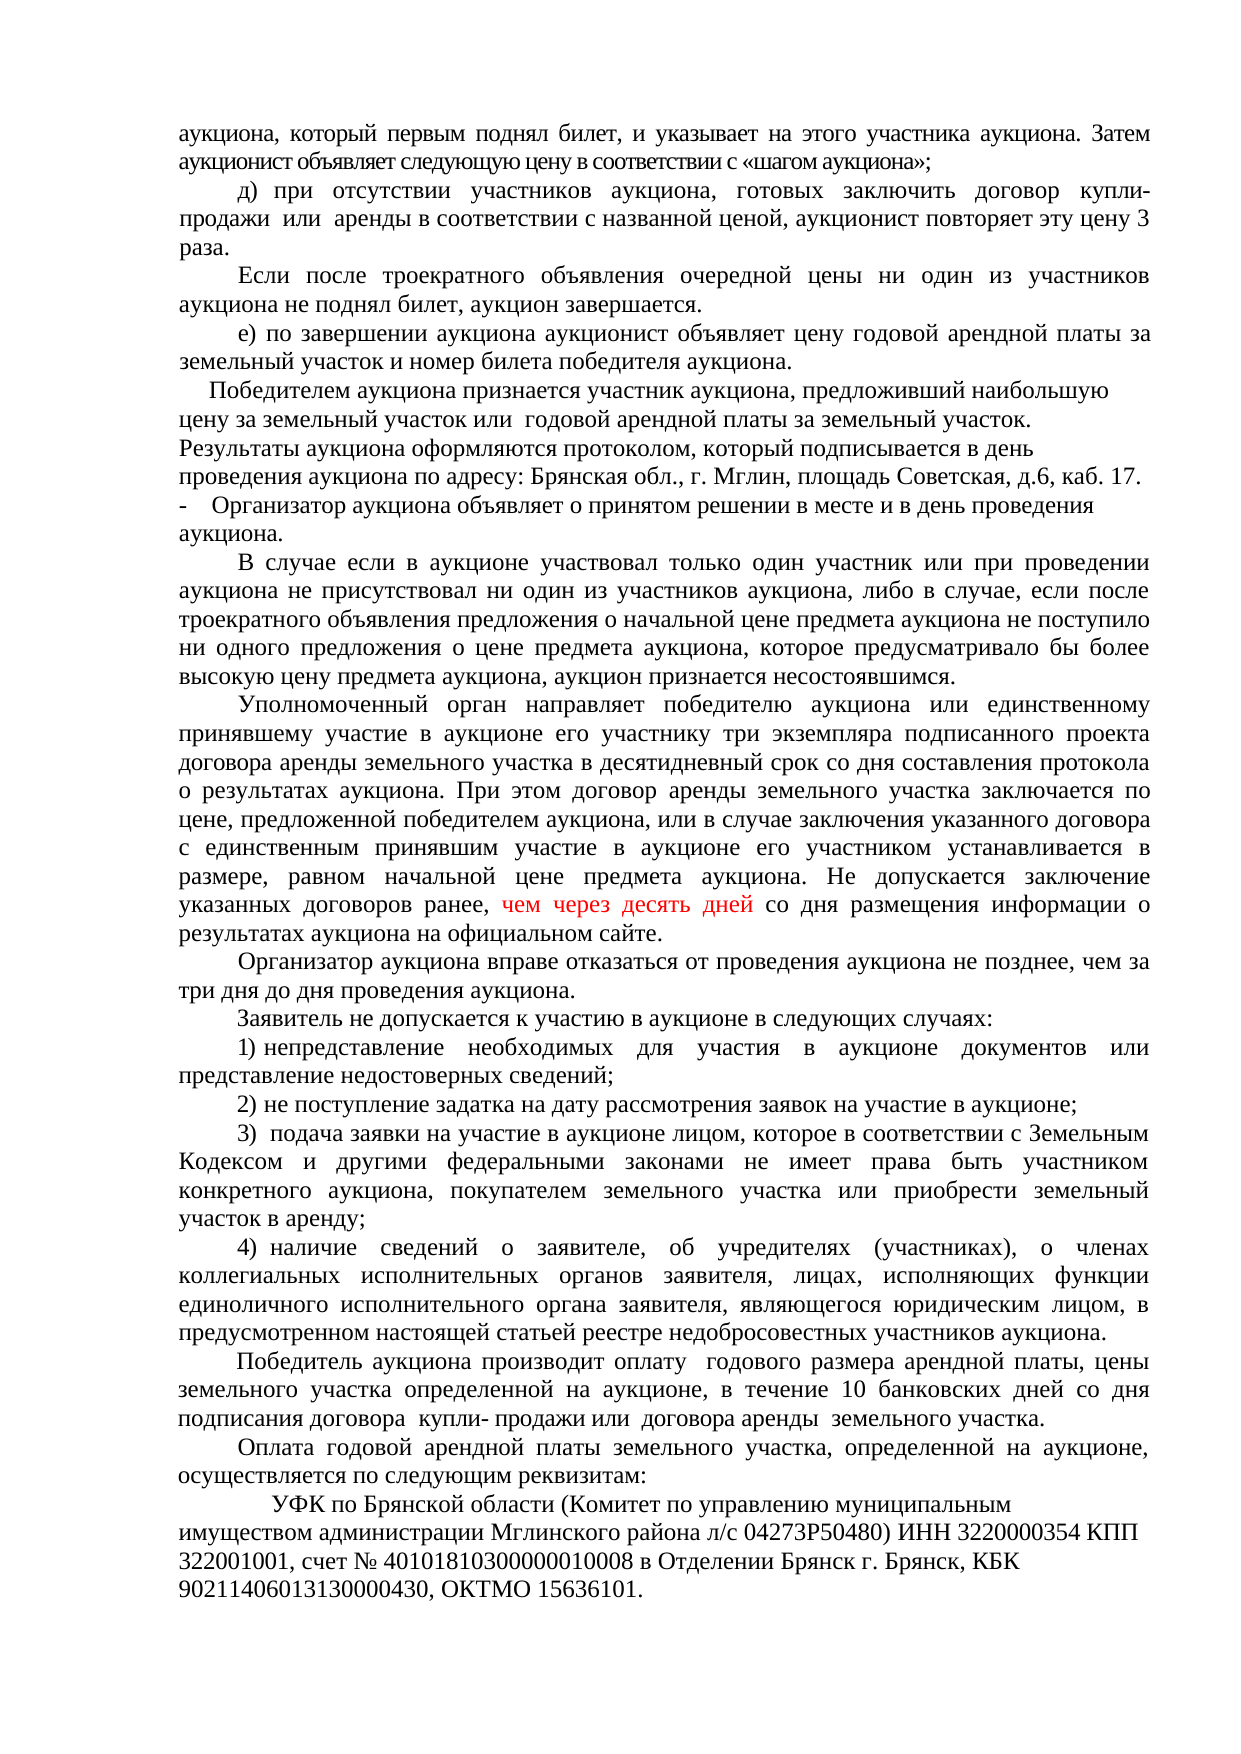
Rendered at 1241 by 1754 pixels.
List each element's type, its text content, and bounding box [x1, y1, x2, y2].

text Заявитель не допускается к участию в аукционе в следующих случаях: [237, 1004, 1152, 1032]
text Победитель аукциона производит оплату годового размера арендной платы, цены земельного участка определенной на аукционе, в течение 10 банковских дней со дня подписания договора купли- продажи или договора аренды земельного участка. [178, 1346, 1151, 1432]
text В случае если в аукционе участвовал только один участник или при проведении аукциона не присутствовал ни один из участников аукциона, либо в случае, если после троекратного объявления предложения о начальной цене предмета аукциона не поступило ни одного предложения о цене предмета аукциона, которое предусматривало бы более высокую цену предмета аукциона, аукцион признается несостоявшимся. [179, 547, 1151, 690]
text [178, 118, 1152, 175]
list подача заявки на участие в аукционе лицом, которое в соответствии с Земельным Кодексом и другими федеральными законами не имеет права быть участником конкретного аукциона, покупателем земельного участка или приобрести земельный участок в аренду; [178, 1118, 1150, 1232]
text д) при отсутствии участников аукциона, готовых заключить договор купли- продажи или аренды в соответствии с названной ценой, аукционист повторяет эту цену 3 раза. [179, 175, 1151, 261]
text Оплата годовой арендной платы земельного участка, определенной на аукционе, осуществляется по следующим реквизитам: [178, 1432, 1149, 1489]
text УФК по Брянской области (Комитет по управлению муниципальным имуществом администрации Мглинского района л/с 04273Р50480) ИНН 3220000354 КПП 322001001, счет № 40101810300000010008 в Отделении Брянск г. Брянск, КБК 90211406013130000430, ОКТМО 15636101. [178, 1489, 1152, 1603]
text Если после троекратного объявления очередной цены ни один из участников аукциона не поднял билет, аукцион завершается. [179, 261, 1151, 318]
text Организатор аукциона вправе отказаться от проведения аукциона не позднее, чем за три дня до дня проведения аукциона. [178, 947, 1151, 1004]
text Уполномоченный орган направляет победителю аукциона или единственному принявшему участие в аукционе его участнику три экземпляра подписанного проекта договора аренды земельного участка в десятидневный срок со дня составления протокола о результатах аукциона. При этом договор аренды земельного участка заключается по цене, предложенной победителем аукциона, или в случае заключения указанного договора с единственным принявшим участие в аукционе его участником устанавливается в размере, равном начальной цене предмета аукциона. Не допускается заключение указанных договоров ранее, чем через десять дней со дня размещения информации о результатах аукциона на официальном сайте. [178, 690, 1151, 947]
list наличие сведений о заявителе, об учредителях (участниках), о членах коллегиальных исполнительных органов заявителя, лицах, исполняющих функции единоличного исполнительного органа заявителя, являющегося юридическим лицом, в предусмотренном настоящей статьей реестре недобросовестных участников аукциона. [178, 1232, 1150, 1346]
text е) по завершении аукциона аукционист объявляет цену годовой арендной платы за земельный участок и номер билета победителя аукциона. [179, 318, 1152, 376]
text Победителем аукциона признается участник аукциона, предложивший наибольшую цену за земельный участок или годовой арендной платы за земельный участок. Результаты аукциона оформляются протоколом, который подписывается в день проведения аукциона по адресу: Брянская обл., г. Мглин, площадь Советская, д.6, каб. 17. - Организатор аукциона объявляет о принятом решении в месте и в день проведения аукциона. [179, 376, 1152, 547]
list не поступление задатка на дату рассмотрения заявок на участие в аукционе; [237, 1089, 1152, 1118]
list непредставление необходимых для участия в аукционе документов или представление недостоверных сведений; [178, 1032, 1150, 1089]
